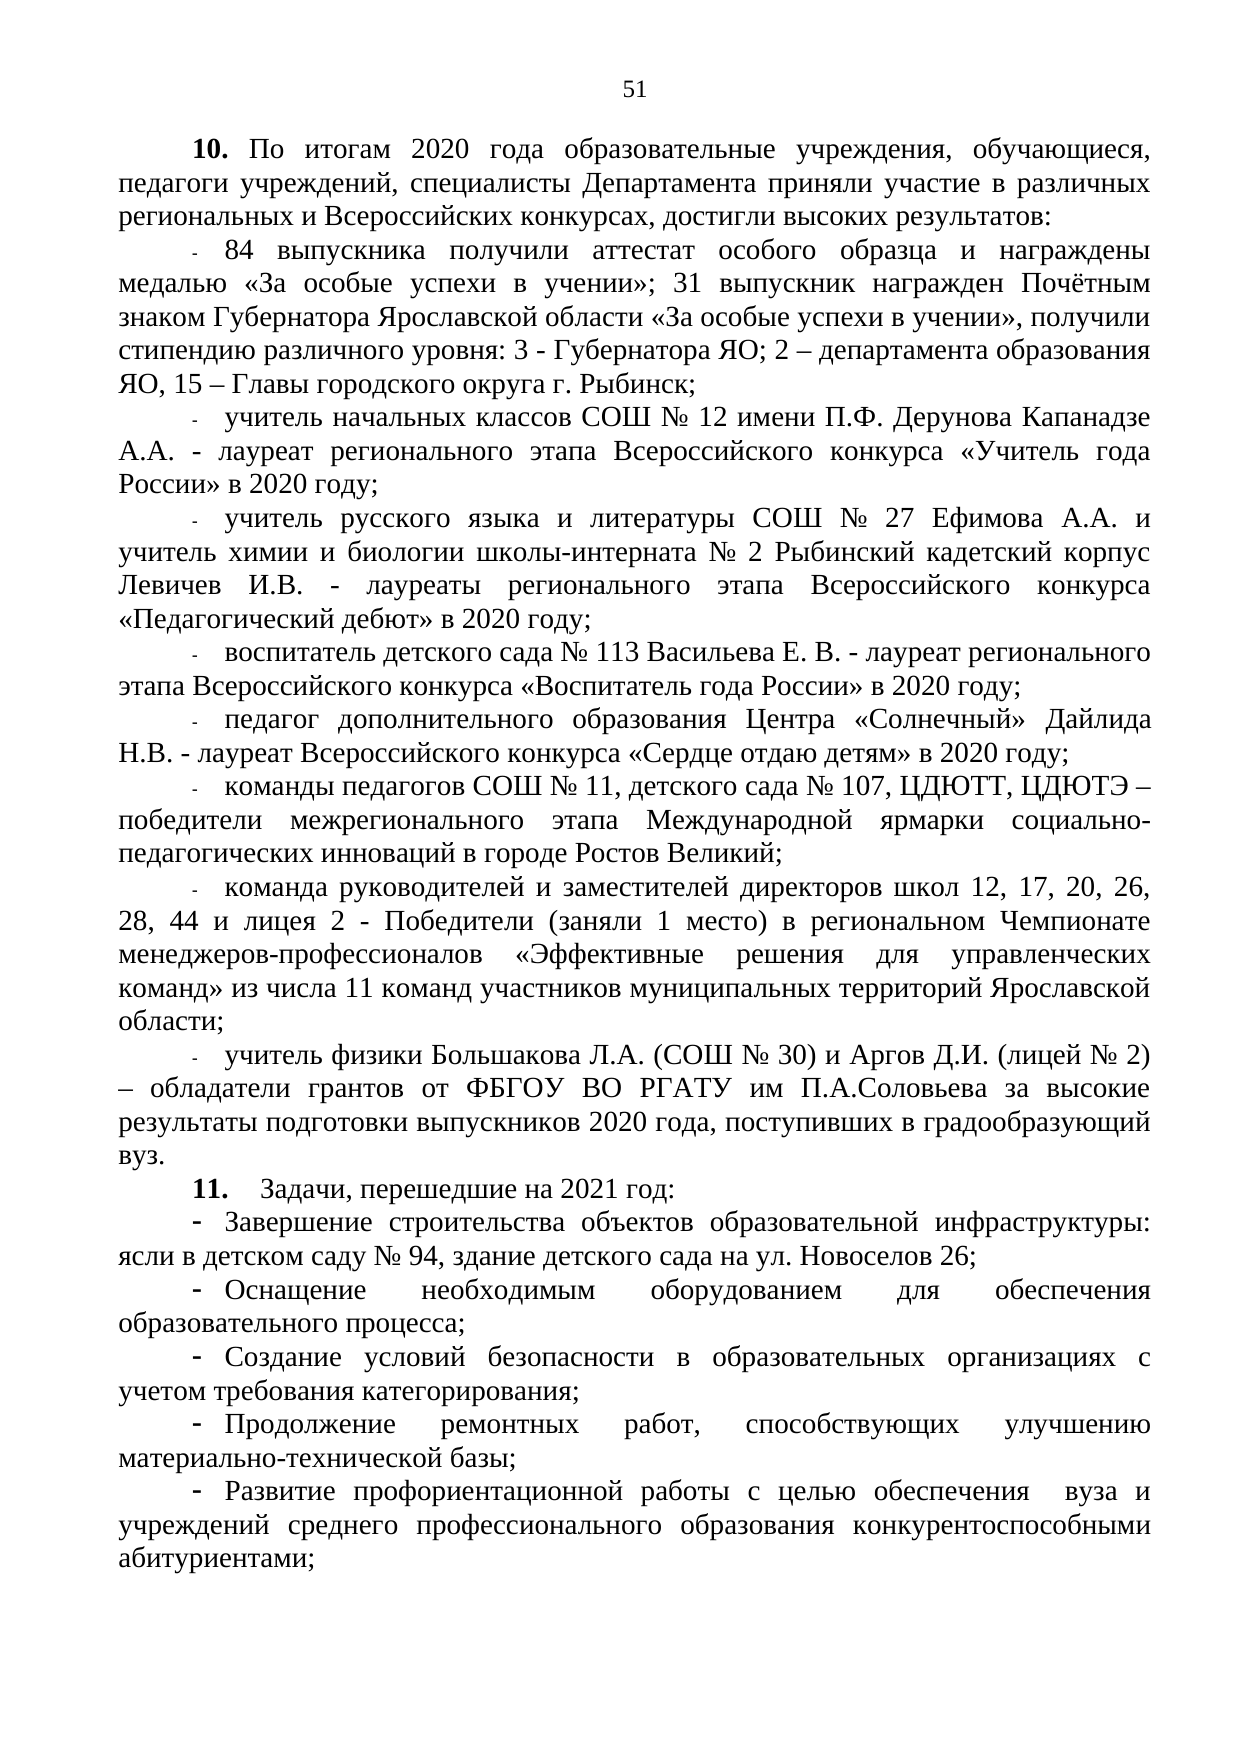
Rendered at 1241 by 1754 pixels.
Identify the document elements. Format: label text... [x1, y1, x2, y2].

list Развитие профориентационной работы с целью обеспечения вуза и учреждений среднего профессионального образования конкурентоспособными абитуриентами; [118, 1473, 1152, 1574]
list воспитатель детского сада № 113 Васильева Е. В. - лауреат регионального этапа Всероссийского конкурса «Воспитатель года России» в 2020 году; [118, 634, 1152, 701]
list команда руководителей и заместителей директоров школ 12, 17, 20, 26, 28, 44 и лицея 2 - Победители (заняли 1 место) в региональном Чемпионате менеджеров-профессионалов «Эффективные решения для управленческих команд» из числа 11 команд участников муниципальных территорий Ярославской области; [118, 869, 1152, 1037]
list Завершение строительства объектов образовательной инфраструктуры: ясли в детском саду № 94, здание детского сада на ул. Новоселов 26; [118, 1204, 1152, 1272]
list Задачи, перешедшие на 2021 год: [118, 1171, 1152, 1204]
list педагог дополнительного образования Центра «Солнечный» Дайлида Н.В. - лауреат Всероссийского конкурса «Сердце отдаю детям» в 2020 году; [118, 701, 1152, 768]
list учитель русского языка и литературы СОШ № 27 Ефимова А.А. и учитель химии и биологии школы-интерната № 2 Рыбинский кадетский корпус Левичев И.В. - лауреаты регионального этапа Всероссийского конкурса «Педагогический дебют» в 2020 году; [118, 500, 1152, 634]
list Оснащение необходимым оборудованием для обеспечения образовательного процесса; [118, 1272, 1152, 1339]
list Продолжение ремонтных работ, способствующих улучшению материально-технической базы; [118, 1406, 1152, 1473]
list команды педагогов СОШ № 11, детского сада № 107, ЦДЮТТ, ЦДЮТЭ – победители межрегионального этапа Международной ярмарки социально-педагогических инноваций в городе Ростов Великий; [118, 768, 1152, 869]
list учитель начальных классов СОШ № 12 имени П.Ф. Дерунова Капанадзе А.А. - лауреат регионального этапа Всероссийского конкурса «Учитель года России» в 2020 году; [118, 399, 1152, 500]
list учитель физики Большакова Л.А. (СОШ № 30) и Аргов Д.И. (лицей № 2) – обладатели грантов от ФБГОУ ВО РГАТУ им П.А.Соловьева за высокие результаты подготовки выпускников 2020 года, поступивших в градообразующий вуз. [118, 1037, 1152, 1171]
list Создание условий безопасности в образовательных организациях с учетом требования категорирования; [118, 1339, 1152, 1406]
list 84 выпускника получили аттестат особого образца и награждены медалью «За особые успехи в учении»; 31 выпускник награжден Почётным знаком Губернатора Ярославской области «За особые успехи в учении», получили стипендию различного уровня: 3 - Губернатора ЯО; 2 – департамента образования ЯО, 15 – Главы городского округа г. Рыбинск; [118, 232, 1152, 399]
text 10. По итогам 2020 года образовательные учреждения, обучающиеся, педагоги учреждений, специалисты Департамента приняли участие в различных региональных и Всероссийских конкурсах, достигли высоких результатов: [118, 131, 1152, 232]
